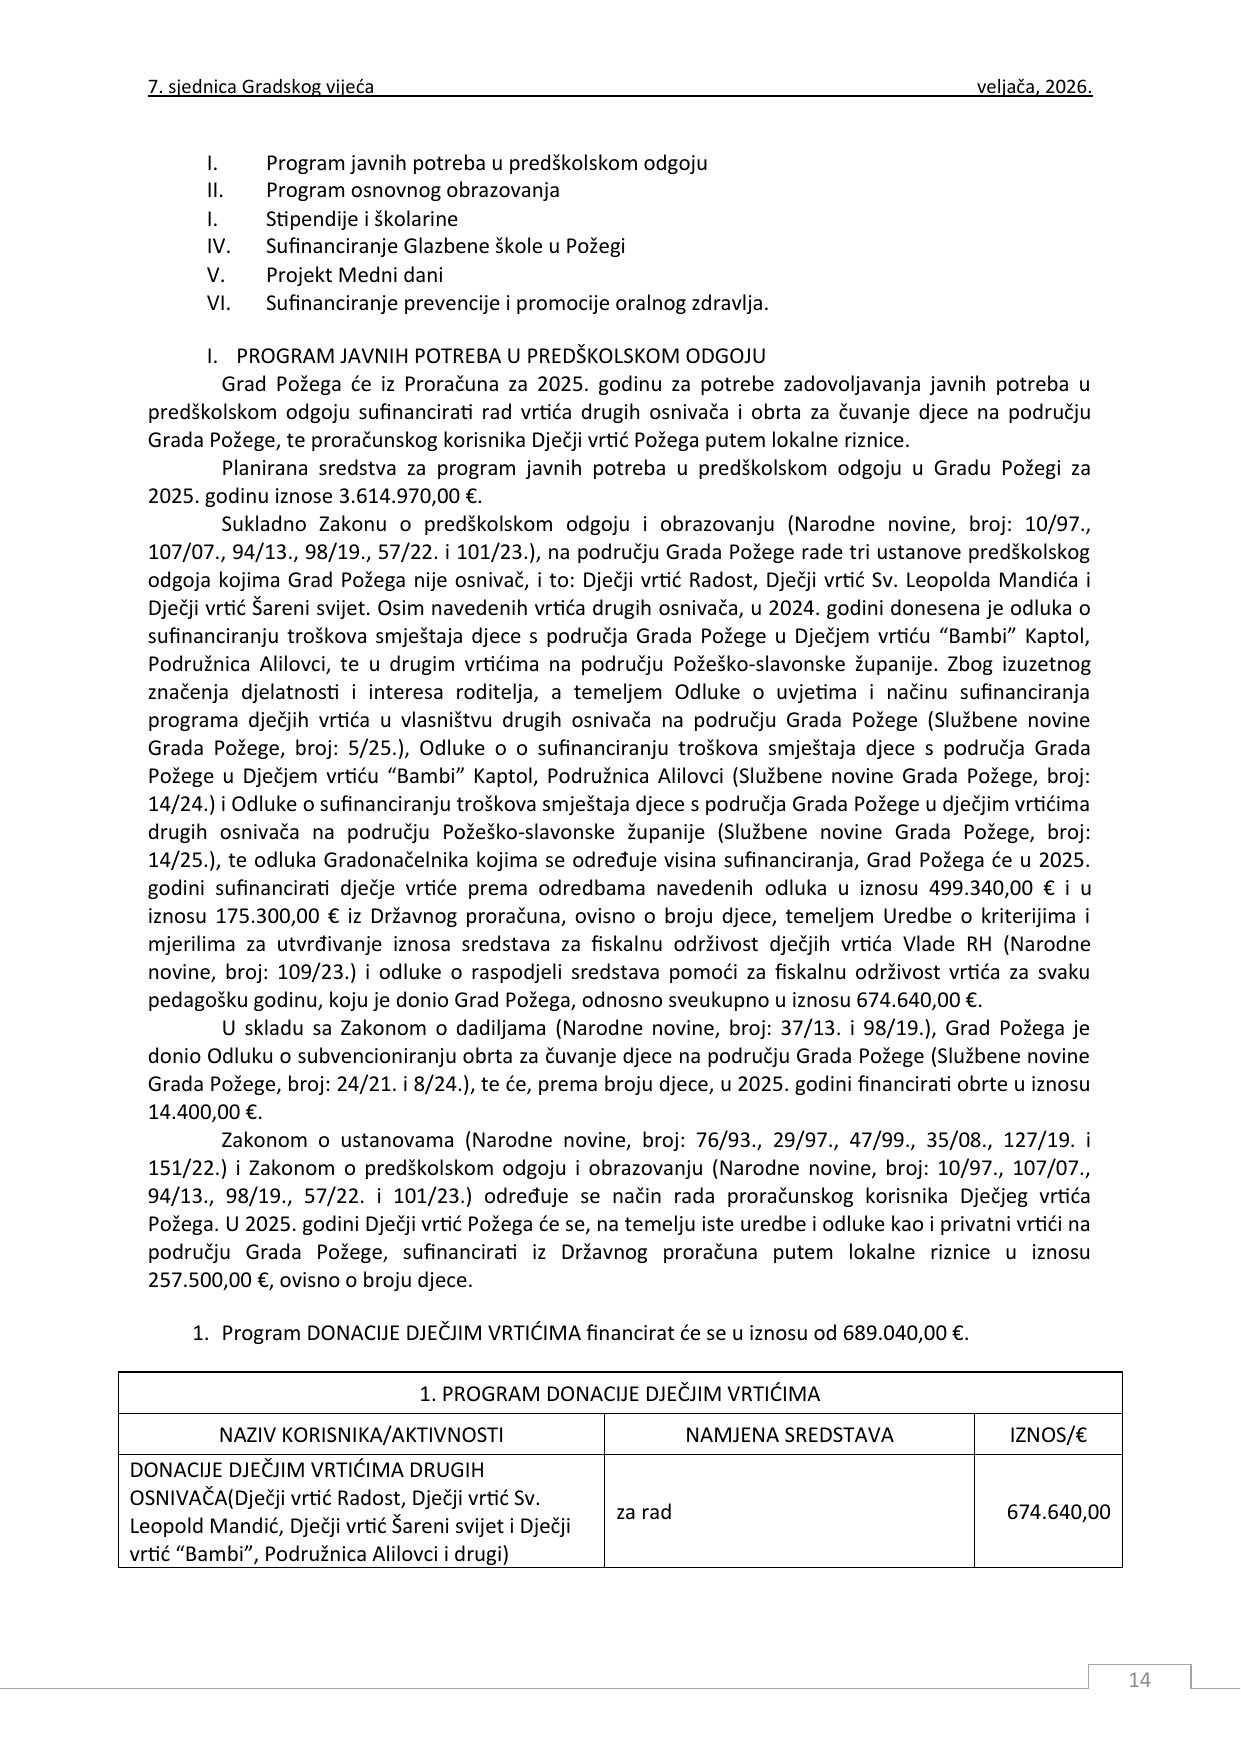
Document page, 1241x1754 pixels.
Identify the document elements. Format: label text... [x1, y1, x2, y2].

text Grad Požega će iz Proračuna za 2025. godinu za potrebe zadovoljavanja javnih potreba u predškolskom odgoju sufinancirati rad vrtića drugih osnivača i obrta za čuvanje djece na području Grada Požege, te proračunskog korisnika Dječji vrtić Požega putem lokalne riznice. [148, 369, 1093, 453]
text Zakonom o ustanovama (Narodne novine, broj: 76/93., 29/97., 47/99., 35/08., 127/19. i 151/22.) i Zakonom o predškolskom odgoju i obrazovanju (Narodne novine, broj: 10/97., 107/07., 94/13., 98/19., 57/22. i 101/23.) određuje se način rada proračunskog korisnika Dječjeg vrtića Požega. U 2025. godini Dječji vrtić Požega će se, na temelju iste uredbe i odluke kao i privatni vrtići na području Grada Požege, sufinancirati iz Državnog proračuna putem lokalne riznice u iznosu 257.500,00 €, ovisno o broju djece. [148, 1125, 1093, 1293]
text V. Projekt Medni dani [207, 260, 1093, 288]
table_cell IZNOS/€ [975, 1414, 1122, 1454]
text 1. Program DONACIJE DJEČJIM VRTIĆIMA financirat će se u iznosu od 689.040,00 €. [148, 1318, 1093, 1346]
list Stipendije i školarine [207, 204, 1093, 232]
text II. Program osnovnog obrazovanja [207, 176, 1093, 204]
table_cell 674.640,00 [975, 1455, 1122, 1567]
table_cell NAMJENA SREDSTAVA [605, 1414, 974, 1454]
table_header 1. PROGRAM DONACIJE DJEČJIM VRTIĆIMA [119, 1373, 1122, 1413]
text VI. Sufinanciranje prevencije i promocije oralnog zdravlja. [207, 288, 1093, 316]
text IV. Sufinanciranje Glazbene škole u Požegi [207, 232, 1093, 260]
text Planirana sredstva za program javnih potreba u predškolskom odgoju u Gradu Požegi za 2025. godinu iznose 3.614.970,00 €. [148, 453, 1093, 509]
text I. Program javnih potreba u predškolskom odgoju [207, 148, 1093, 176]
table_cell za rad [605, 1455, 974, 1567]
table_cell DONACIJE DJEČJIM VRTIĆIMA DRUGIH OSNIVAČA(Dječji vrtić Radost, Dječji vrtić Sv. Leopold Mandić, Dječji vrtić Šareni svijet i Dječji vrtić “Bambi”, Podružnica Alilovci i drugi) [119, 1455, 604, 1567]
text I. PROGRAM JAVNIH POTREBA U PREDŠKOLSKOM ODGOJU [207, 341, 1093, 369]
table_cell NAZIV KORISNIKA/AKTIVNOSTI [119, 1414, 604, 1454]
text U skladu sa Zakonom o dadiljama (Narodne novine, broj: 37/13. i 98/19.), Grad Požega je donio Odluku o subvencioniranju obrta za čuvanje djece na području Grada Požege (Službene novine Grada Požege, broj: 24/21. i 8/24.), te će, prema broju djece, u 2025. godini financirati obrte u iznosu 14.400,00 €. [148, 1013, 1093, 1125]
text Sukladno Zakonu o predškolskom odgoju i obrazovanju (Narodne novine, broj: 10/97., 107/07., 94/13., 98/19., 57/22. i 101/23.), na području Grada Požege rade tri ustanove predškolskog odgoja kojima Grad Požega nije osnivač, i to: Dječji vrtić Radost, Dječji vrtić Sv. Leopolda Mandića i Dječji vrtić Šareni svijet. Osim navedenih vrtića drugih osnivača, u 2024. godini donesena je odluka o sufinanciranju troškova smještaja djece s područja Grada Požege u Dječjem vrtiću “Bambi” Kaptol, Podružnica Alilovci, te u drugim vrtićima na području Požeško-slavonske županije. Zbog izuzetnog značenja djelatnosti i interesa roditelja, a temeljem Odluke o uvjetima i načinu sufinanciranja programa dječjih vrtića u vlasništvu drugih osnivača na području Grada Požege (Službene novine Grada Požege, broj: 5/25.), Odluke o o sufinanciranju troškova smještaja djece s područja Grada Požege u Dječjem vrtiću “Bambi” Kaptol, Podružnica Alilovci (Službene novine Grada Požege, broj: 14/24.) i Odluke o sufinanciranju troškova smještaja djece s područja Grada Požege u dječjim vrtićima drugih osnivača na području Požeško-slavonske županije (Službene novine Grada Požege, broj: 14/25.), te odluka Gradonačelnika kojima se određuje visina sufinanciranja, Grad Požega će u 2025. godini sufinancirati dječje vrtiće prema odredbama navedenih odluka u iznosu 499.340,00 € i u iznosu 175.300,00 € iz Državnog proračuna, ovisno o broju djece, temeljem Uredbe o kriterijima i mjerilima za utvrđivanje iznosa sredstava za fiskalnu održivost dječjih vrtića Vlade RH (Narodne novine, broj: 109/23.) i odluke o raspodjeli sredstava pomoći za fiskalnu održivost vrtića za svaku pedagošku godinu, koju je donio Grad Požega, odnosno sveukupno u iznosu 674.640,00 €. [148, 509, 1093, 1013]
